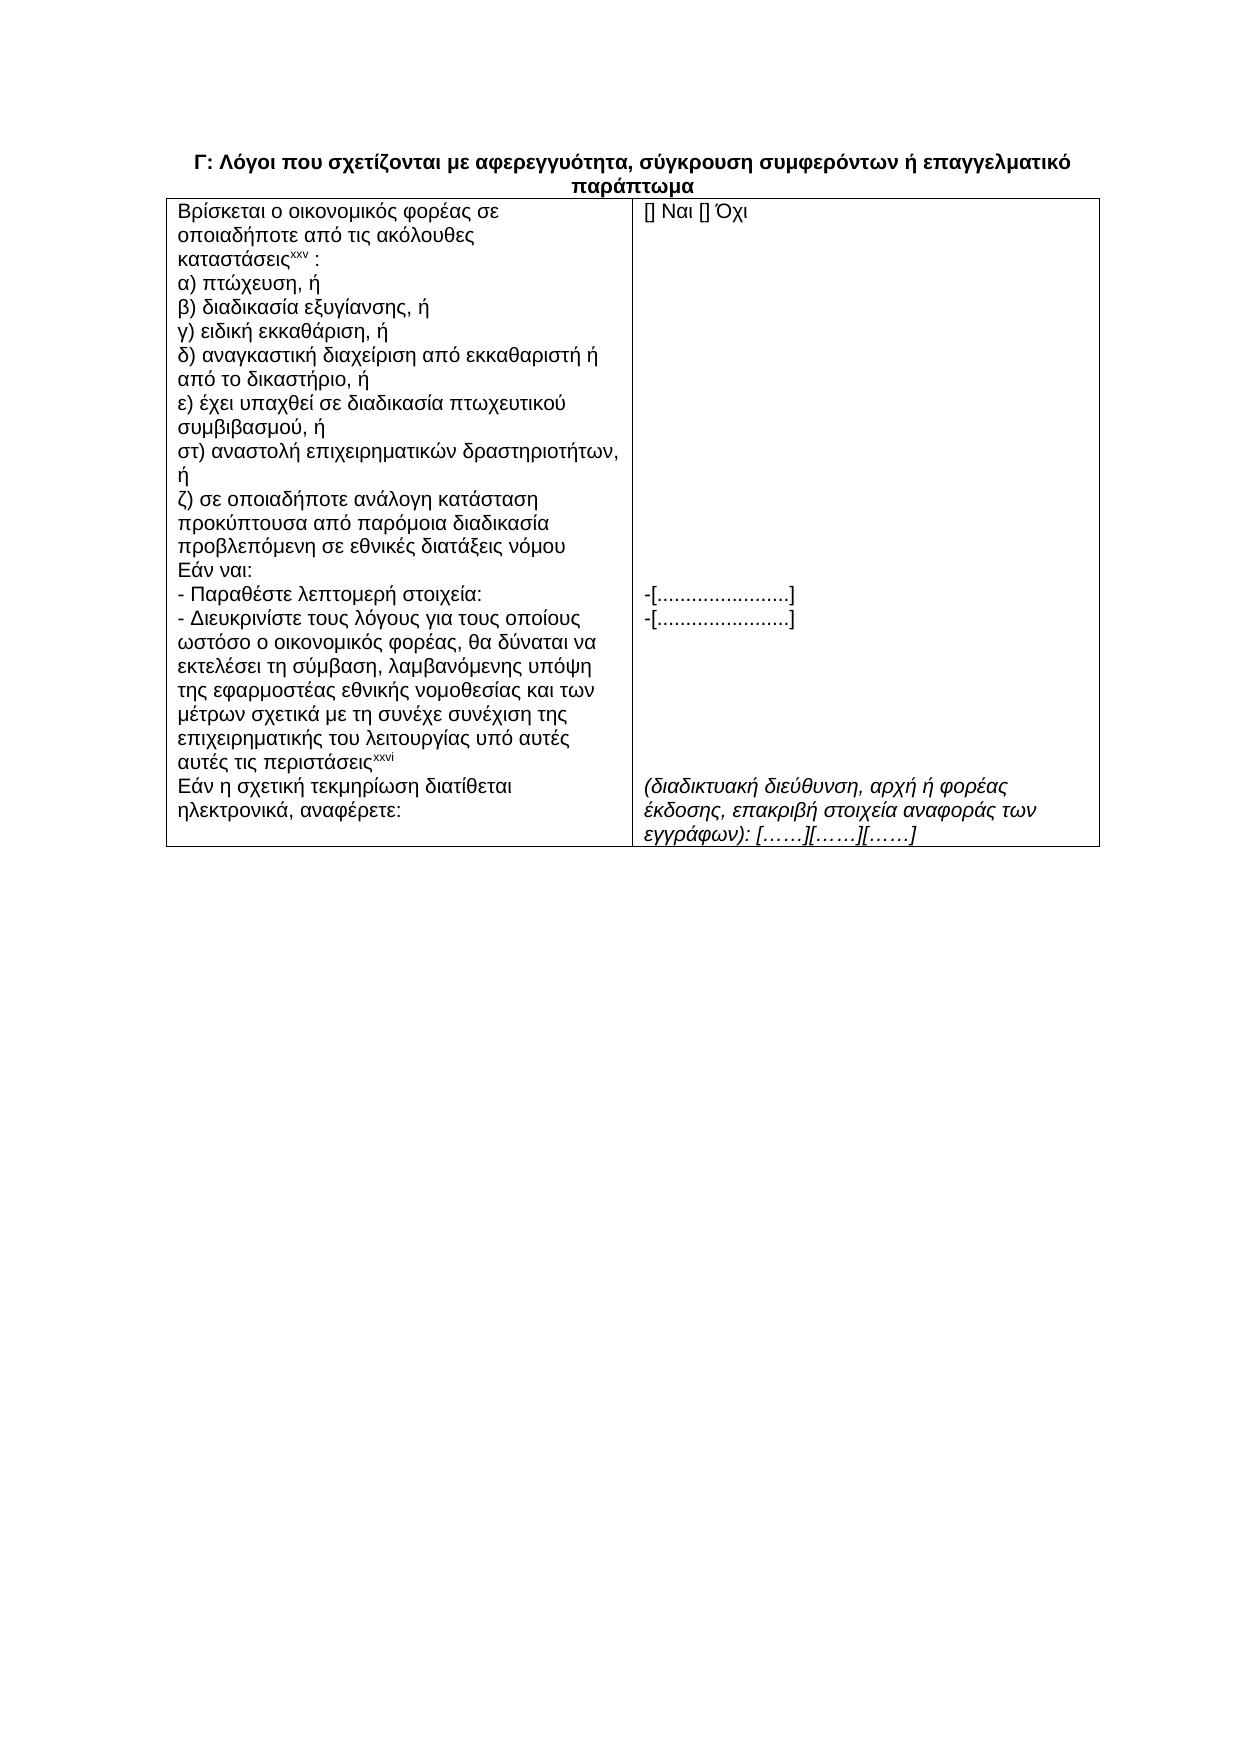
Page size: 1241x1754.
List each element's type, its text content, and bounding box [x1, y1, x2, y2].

table_header [] Ναι [] Όχι -[.......................] -[.......................] (διαδικτυακή διεύθυνση, αρχή ή φορέας έκδοσης, επακριβή στοιχεία αναφοράς των εγγράφων): [……][……][……] [633, 199, 1099, 846]
table_header Βρίσκεται ο οικονομικός φορέας σε οποιαδήποτε από τις ακόλουθες καταστάσεις : α) πτώχευση, ή β) διαδικασία εξυγίανσης, ή γ) ειδική εκκαθάριση, ή δ) αναγκαστική διαχείριση από εκκαθαριστή ή από το δικαστήριο, ή ε) έχει υπαχθεί σε διαδικασία πτωχευτικού συμβιβασμού, ή στ) αναστολή επιχειρηματικών δραστηριοτήτων, ή ζ) σε οποιαδήποτε ανάλογη κατάσταση προκύπτουσα από παρόμοια διαδικασία προβλεπόμενη σε εθνικές διατάξεις νόμου Εάν ναι: - Παραθέστε λεπτομερή στοιχεία: - Διευκρινίστε τους λόγους για τους οποίους ωστόσο ο οικονομικός φορέας, θα δύναται να εκτελέσει τη σύμβαση, λαμβανόμενης υπόψη της εφαρμοστέας εθνικής νομοθεσίας και των μέτρων σχετικά με τη συνέχε συνέχιση της επιχειρηματικής του λειτουργίας υπό αυτές αυτές τις περιστάσεις Εάν η σχετική τεκμηρίωση διατίθεται ηλεκτρονικά, αναφέρετε: [167, 199, 632, 846]
text Γ: Λόγοι που σχετίζονται με αφερεγγυότητα, σύγκρουση συμφερόντων ή επαγγελματικό παράπτωμα [187, 150, 1078, 198]
